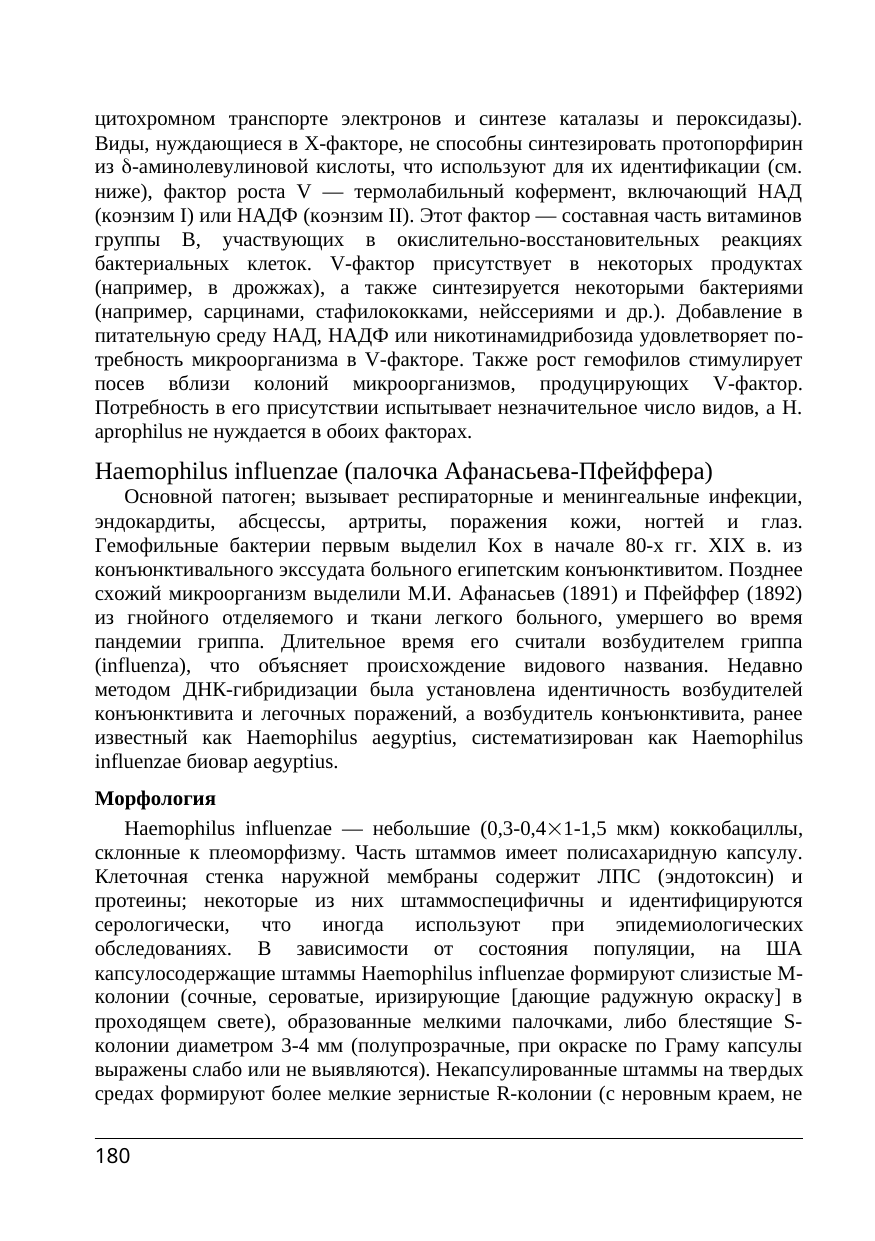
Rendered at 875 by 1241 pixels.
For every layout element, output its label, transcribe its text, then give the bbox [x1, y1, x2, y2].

subtitle Haemophilus influenzae (палочка Афанасьева-Пфейффера) [94, 456, 803, 484]
subtitle Морфология [94, 786, 803, 810]
text Основной патоген; вызывает респираторные и менингеальные инфекции, эндокардиты, абсцессы, артриты, поражения кожи, ногтей и глаз. Гемофильные бактерии первым выделил Кох в начале 80-х гг. XIX в. из конъюнктивального экссудата больного египетским конъюнктивитом. Позднее схожий микроорганизм выделили М.И. Афанасьев (1891) и Пфейффер (1892) из гнойного отделяемого и ткани легкого больного, умершего во время пандемии гриппа. Длительное время его считали возбудителем гриппа (influenza), что объясняет происхождение видового названия. Недавно методом ДНК-гибридизации была установлена идентичность возбудителей конъюнктивита и легочных поражений, а возбудитель конъюнктивита, ранее известный как Haemophilus aegyptius, систематизирован как Haemophilus influenzae биовар aegyptius. [94, 484, 803, 773]
